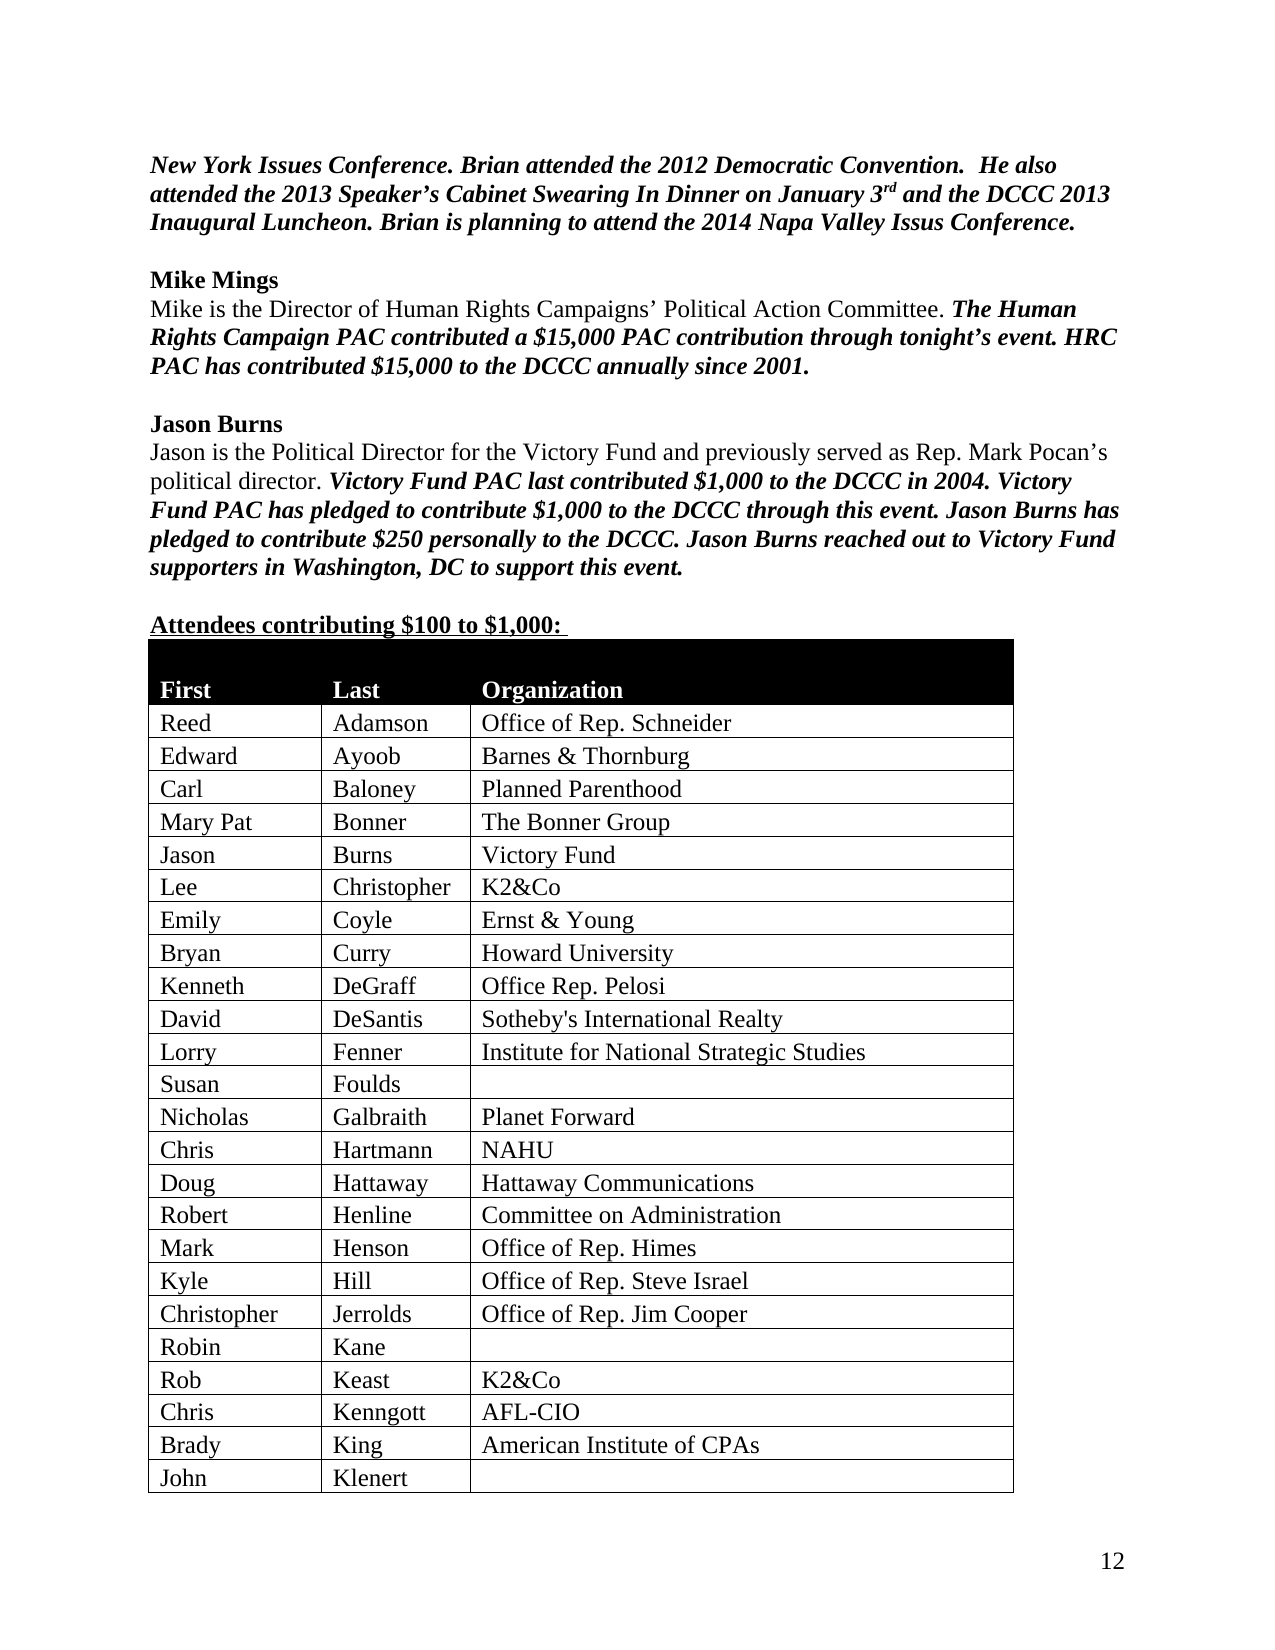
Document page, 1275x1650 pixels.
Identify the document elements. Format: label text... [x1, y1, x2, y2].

table_cell Reed [149, 705, 321, 737]
table_cell Henson [322, 1230, 470, 1262]
text Mike is the Director of Human Rights Campaigns’ Political Action Committee. The Human Rights Campaign PAC contributed a $15,000 PAC contribution through tonight’s event. HRC PAC has contributed $15,000 to the DCCC annually since 2001. [150, 294, 1125, 380]
table_cell [471, 1066, 1013, 1098]
table_cell Christopher [149, 1296, 321, 1328]
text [150, 150, 1125, 236]
table_cell K2&Co [471, 1362, 1013, 1393]
table_cell Doug [149, 1165, 321, 1197]
table_cell NAHU [471, 1132, 1013, 1164]
table_cell John [149, 1460, 321, 1492]
table_cell AFL-CIO [471, 1395, 1013, 1426]
table_cell Fenner [322, 1034, 470, 1065]
table_cell Baloney [322, 771, 470, 803]
table_cell Office of Rep. Schneider [471, 705, 1013, 737]
table_cell Committee on Administration [471, 1198, 1013, 1229]
table_cell Bonner [322, 804, 470, 836]
table_cell Chris [149, 1395, 321, 1426]
table_cell Carl [149, 771, 321, 803]
table_cell Planet Forward [471, 1099, 1013, 1131]
table_cell Lorry [149, 1034, 321, 1065]
table_cell Howard University [471, 935, 1013, 967]
table_cell Jerrolds [322, 1296, 470, 1328]
table_cell Nicholas [149, 1099, 321, 1131]
table_cell Sotheby's International Realty [471, 1001, 1013, 1032]
table_cell American Institute of CPAs [471, 1427, 1013, 1459]
text Jason is the Political Director for the Victory Fund and previously served as Rep. Mark Pocan’s political director. Victory Fund PAC last contributed $1,000 to the DCCC in 2004. Victory Fund PAC has pledged to contribute $1,000 to the DCCC through this event. Jason Burns has pledged to contribute $250 personally to the DCCC. Jason Burns reached out to Victory Fund supporters in Washington, DC to support this event. [150, 437, 1125, 581]
table_cell Kenneth [149, 968, 321, 1000]
table_cell Adamson [322, 705, 470, 737]
table_cell Kyle [149, 1263, 321, 1295]
table_cell Hartmann [322, 1132, 470, 1164]
text Attendees contributing $100 to $1,000: [150, 610, 1125, 639]
table_cell [471, 1460, 1013, 1492]
table_cell Robin [149, 1329, 321, 1361]
table_cell Emily [149, 902, 321, 934]
table_cell The Bonner Group [471, 804, 1013, 836]
table_cell Office of Rep. Himes [471, 1230, 1013, 1262]
table_cell King [322, 1427, 470, 1459]
text Mike Mings [150, 265, 1125, 294]
table_cell Office of Rep. Jim Cooper [471, 1296, 1013, 1328]
table_cell Foulds [322, 1066, 470, 1098]
table_cell Henline [322, 1198, 470, 1229]
table_cell Edward [149, 738, 321, 770]
table_cell Christopher [322, 870, 470, 901]
table_cell K2&Co [471, 870, 1013, 901]
table_cell Keast [322, 1362, 470, 1393]
table_cell David [149, 1001, 321, 1032]
table_cell Institute for National Strategic Studies [471, 1034, 1013, 1065]
text Jason Burns [150, 409, 1125, 437]
table_cell Jason [149, 837, 321, 868]
table_cell Planned Parenthood [471, 771, 1013, 803]
table_cell Mark [149, 1230, 321, 1262]
table_cell Coyle [322, 902, 470, 934]
table_cell Burns [322, 837, 470, 868]
table_header First [149, 640, 321, 704]
table_cell Kane [322, 1329, 470, 1361]
table_cell Office Rep. Pelosi [471, 968, 1013, 1000]
table_cell Hill [322, 1263, 470, 1295]
table_cell Curry [322, 935, 470, 967]
table_cell Brady [149, 1427, 321, 1459]
table_cell Rob [149, 1362, 321, 1393]
table_cell Bryan [149, 935, 321, 967]
table_cell Office of Rep. Steve Israel [471, 1263, 1013, 1295]
table_cell Robert [149, 1198, 321, 1229]
table_cell Kenngott [322, 1395, 470, 1426]
table_cell [471, 1329, 1013, 1361]
table_cell Lee [149, 870, 321, 901]
table_cell Chris [149, 1132, 321, 1164]
table_cell Mary Pat [149, 804, 321, 836]
table_cell Ayoob [322, 738, 470, 770]
table_cell Hattaway Communications [471, 1165, 1013, 1197]
table_cell DeSantis [322, 1001, 470, 1032]
table_cell Ernst & Young [471, 902, 1013, 934]
table_cell Klenert [322, 1460, 470, 1492]
table_header Last [322, 640, 470, 704]
table_header Organization [471, 640, 1013, 704]
table_cell Galbraith [322, 1099, 470, 1131]
table_cell Hattaway [322, 1165, 470, 1197]
table_cell Susan [149, 1066, 321, 1098]
table_cell Barnes & Thornburg [471, 738, 1013, 770]
table_cell Victory Fund [471, 837, 1013, 868]
table_cell DeGraff [322, 968, 470, 1000]
